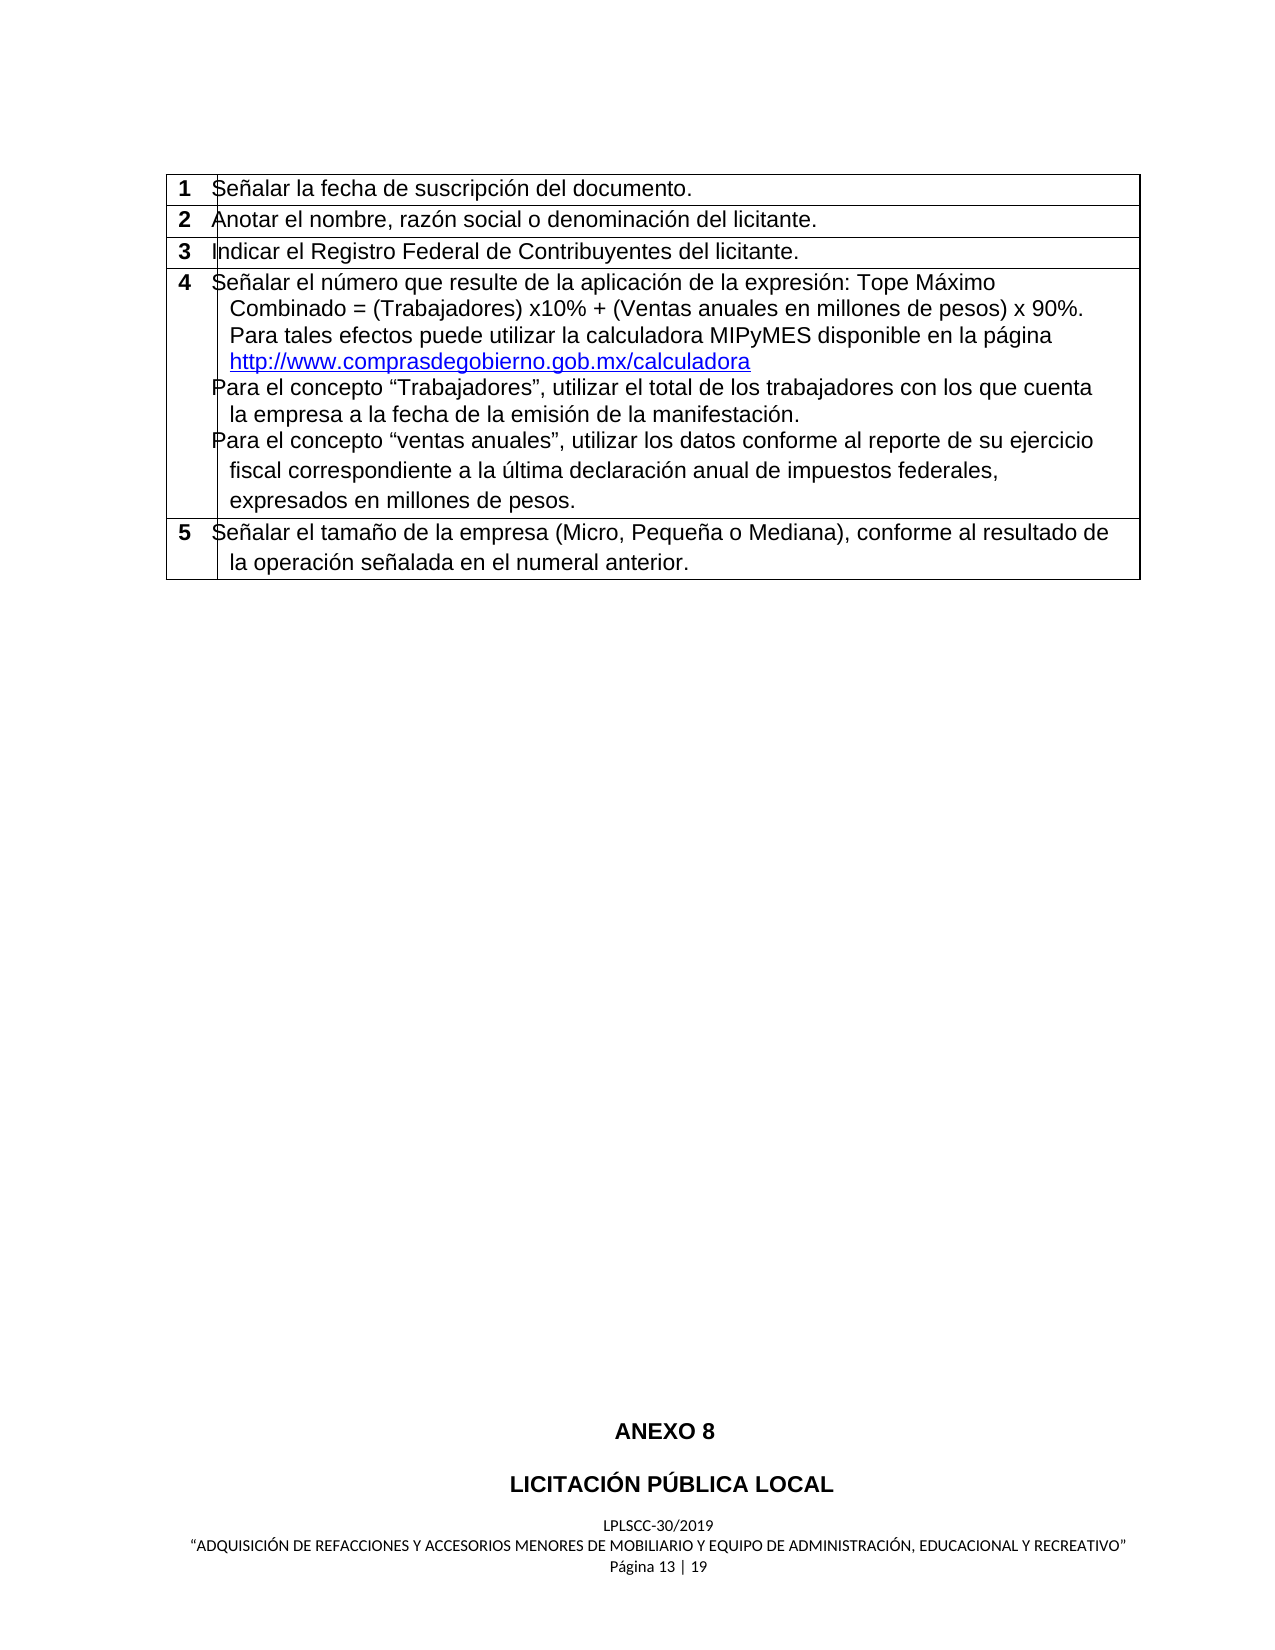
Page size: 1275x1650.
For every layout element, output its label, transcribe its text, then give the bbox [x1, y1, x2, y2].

table_cell 5 [167, 519, 217, 579]
text LICITACIÓN PÚBLICA LOCAL [177, 1471, 1167, 1497]
table_cell 2 [167, 206, 217, 237]
text ANEXO 8 [177, 1418, 1152, 1445]
table_header 1 [167, 175, 217, 205]
table_cell Anotar el nombre, razón social o denominación del licitante. [218, 206, 1139, 237]
table_cell 4 [167, 269, 217, 518]
table_cell Señalar el tamaño de la empresa (Micro, Pequeña o Mediana), conforme al resultado de la operación señalada en el numeral anterior. [218, 519, 1139, 579]
table_header Señalar la fecha de suscripción del documento. [218, 175, 1139, 205]
table_cell 3 [167, 238, 217, 268]
table_cell Señalar el número que resulte de la aplicación de la expresión: Tope Máximo Combinado = (Trabajadores) x10% + (Ventas anuales en millones de pesos) x 90%. Para tales efectos puede utilizar la calculadora MIPyMES disponible en la página http://www.comprasdegobierno.gob.mx/calculadora Para el concepto “Trabajadores”, utilizar el total de los trabajadores con los que cuenta la empresa a la fecha de la emisión de la manifestación. Para el concepto “ventas anuales”, utilizar los datos conforme al reporte de su ejercicio fiscal correspondiente a la última declaración anual de impuestos federales, expresados en millones de pesos. [218, 269, 1139, 518]
table_cell Indicar el Registro Federal de Contribuyentes del licitante. [218, 238, 1139, 268]
